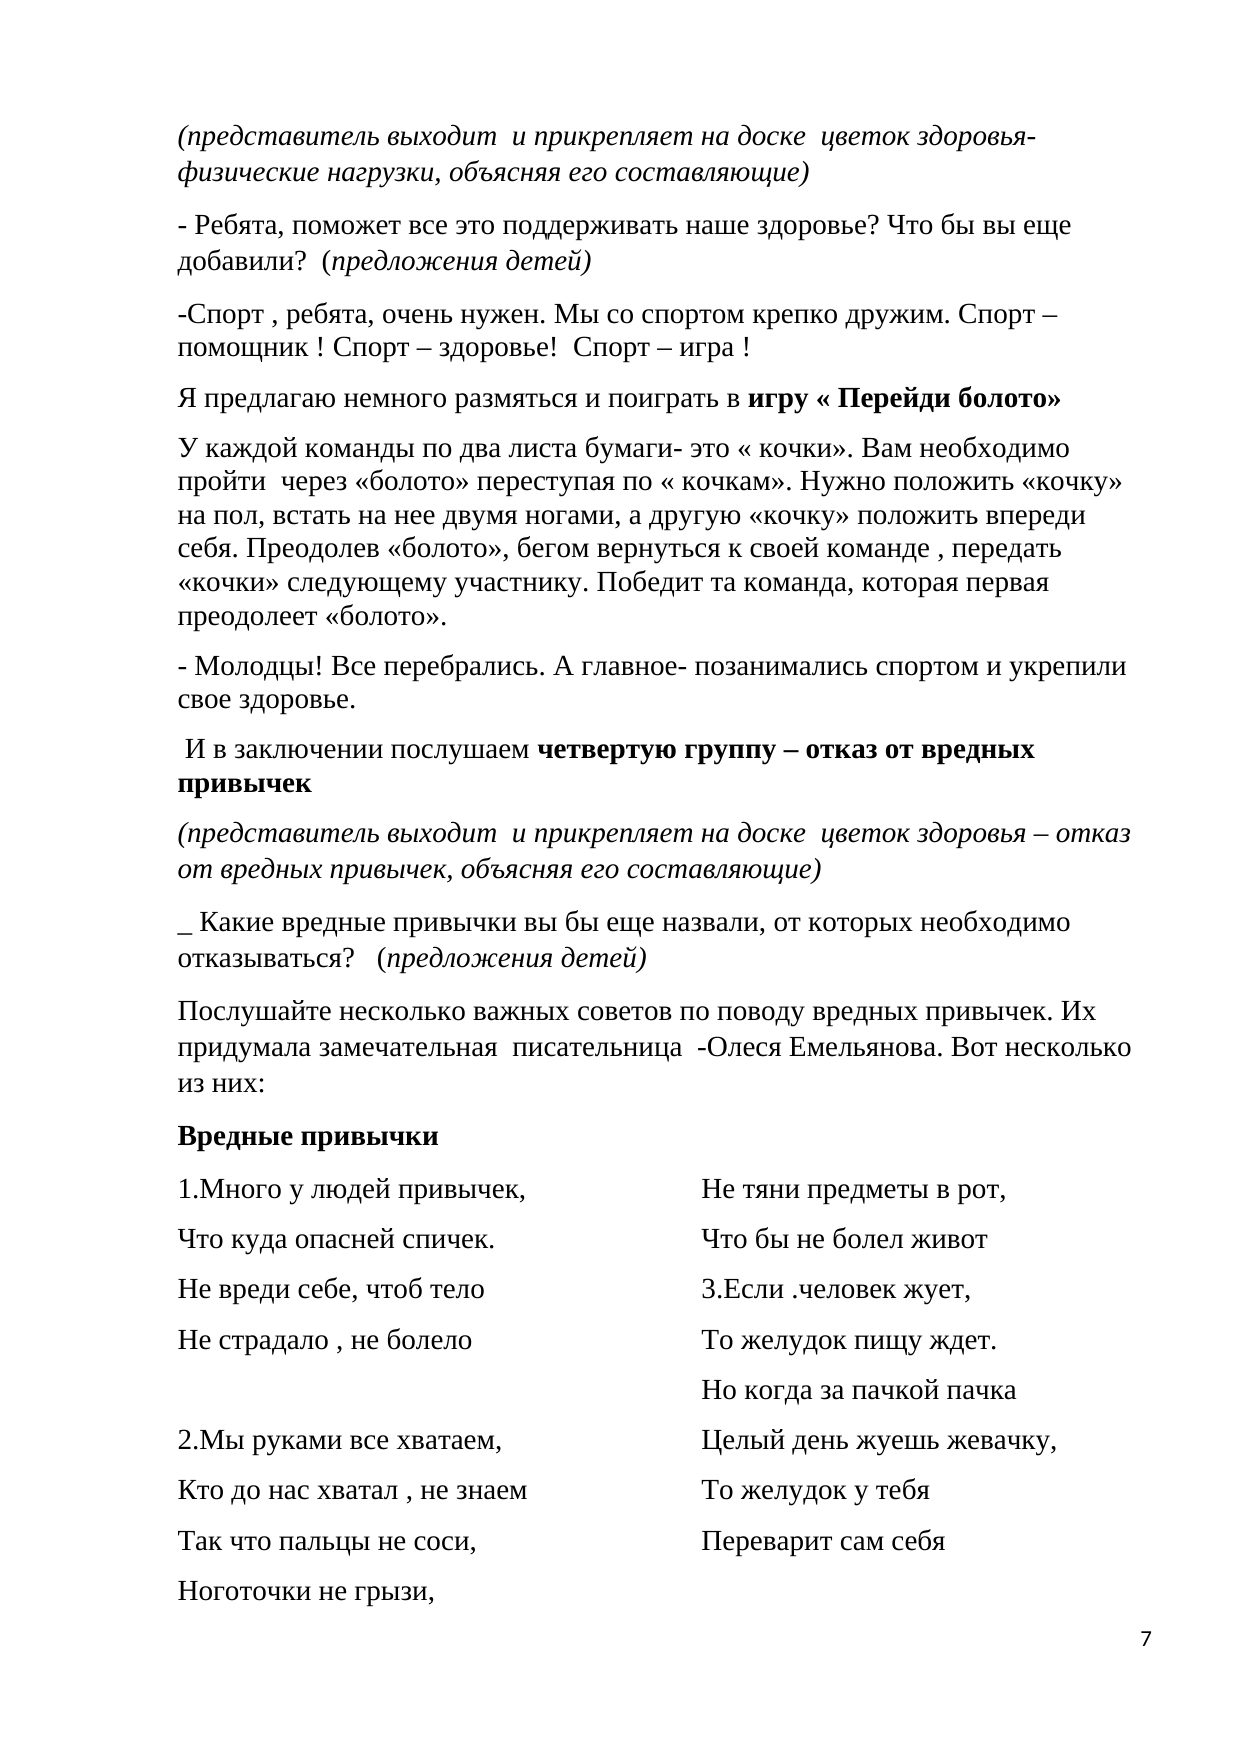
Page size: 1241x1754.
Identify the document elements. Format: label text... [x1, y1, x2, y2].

text (представитель выходит и прикрепляет на доске цветок здоровья-физические нагрузки, объясняя его составляющие) [177, 118, 1152, 188]
text Так что пальцы не соси, [177, 1523, 627, 1556]
text У каждой команды по два листа бумаги- это « кочки». Вам необходимо пройти через «болото» переступая по « кочкам». Нужно положить «кочку» на пол, встать на нее двумя ногами, а другую «кочку» положить впереди себя. Преодолев «болото», бегом вернуться к своей команде , передать «кочки» следующему участнику. Победит та команда, которая первая преодолеет «болото». [177, 430, 1152, 631]
text -Спорт , ребята, очень нужен. Мы со спортом крепко дружим. Спорт – помощник ! Спорт – здоровье! Спорт – игра ! [177, 296, 1152, 363]
text То желудок пищу ждет. [701, 1322, 1152, 1355]
text - Ребята, поможет все это поддерживать наше здоровье? Что бы вы еще добавили? (предложения детей) [177, 207, 1152, 277]
text То желудок у тебя [701, 1472, 1152, 1506]
text Не страдало , не болело [177, 1322, 627, 1355]
text И в заключении послушаем четвертую группу – отказ от вредных привычек [177, 732, 1152, 799]
text Не вреди себе, чтоб тело [177, 1272, 627, 1305]
text Целый день жуешь жевачку, [701, 1422, 1152, 1456]
text Но когда за пачкой пачка [701, 1372, 1152, 1406]
text Что куда опасней спичек. [177, 1221, 627, 1255]
text (представитель выходит и прикрепляет на доске цветок здоровья – отказ от вредных привычек, объясняя его составляющие) [177, 815, 1152, 885]
text Ноготочки не грызи, [177, 1573, 627, 1606]
text _ Какие вредные привычки вы бы еще назвали, от которых необходимо отказываться? (предложения детей) [177, 904, 1152, 974]
text 1.Много у людей привычек, [177, 1171, 627, 1205]
text Вредные привычки [177, 1118, 1152, 1152]
text Что бы не болел живот [701, 1221, 1152, 1255]
text 2.Мы руками все хватаем, [177, 1422, 627, 1456]
text Я предлагаю немного размяться и поиграть в игру « Перейди болото» [177, 380, 1152, 413]
text Послушайте несколько важных советов по поводу вредных привычек. Их придумала замечательная писательница -Олеся Емельянова. Вот несколько из них: [177, 993, 1152, 1099]
text - Молодцы! Все перебрались. А главное- позанимались спортом и укрепили свое здоровье. [177, 648, 1152, 715]
text Не тяни предметы в рот, [701, 1171, 1152, 1205]
text Кто до нас хватал , не знаем [177, 1472, 627, 1506]
text Переварит сам себя [701, 1523, 1152, 1556]
text 3.Если .человек жует, [701, 1272, 1152, 1305]
